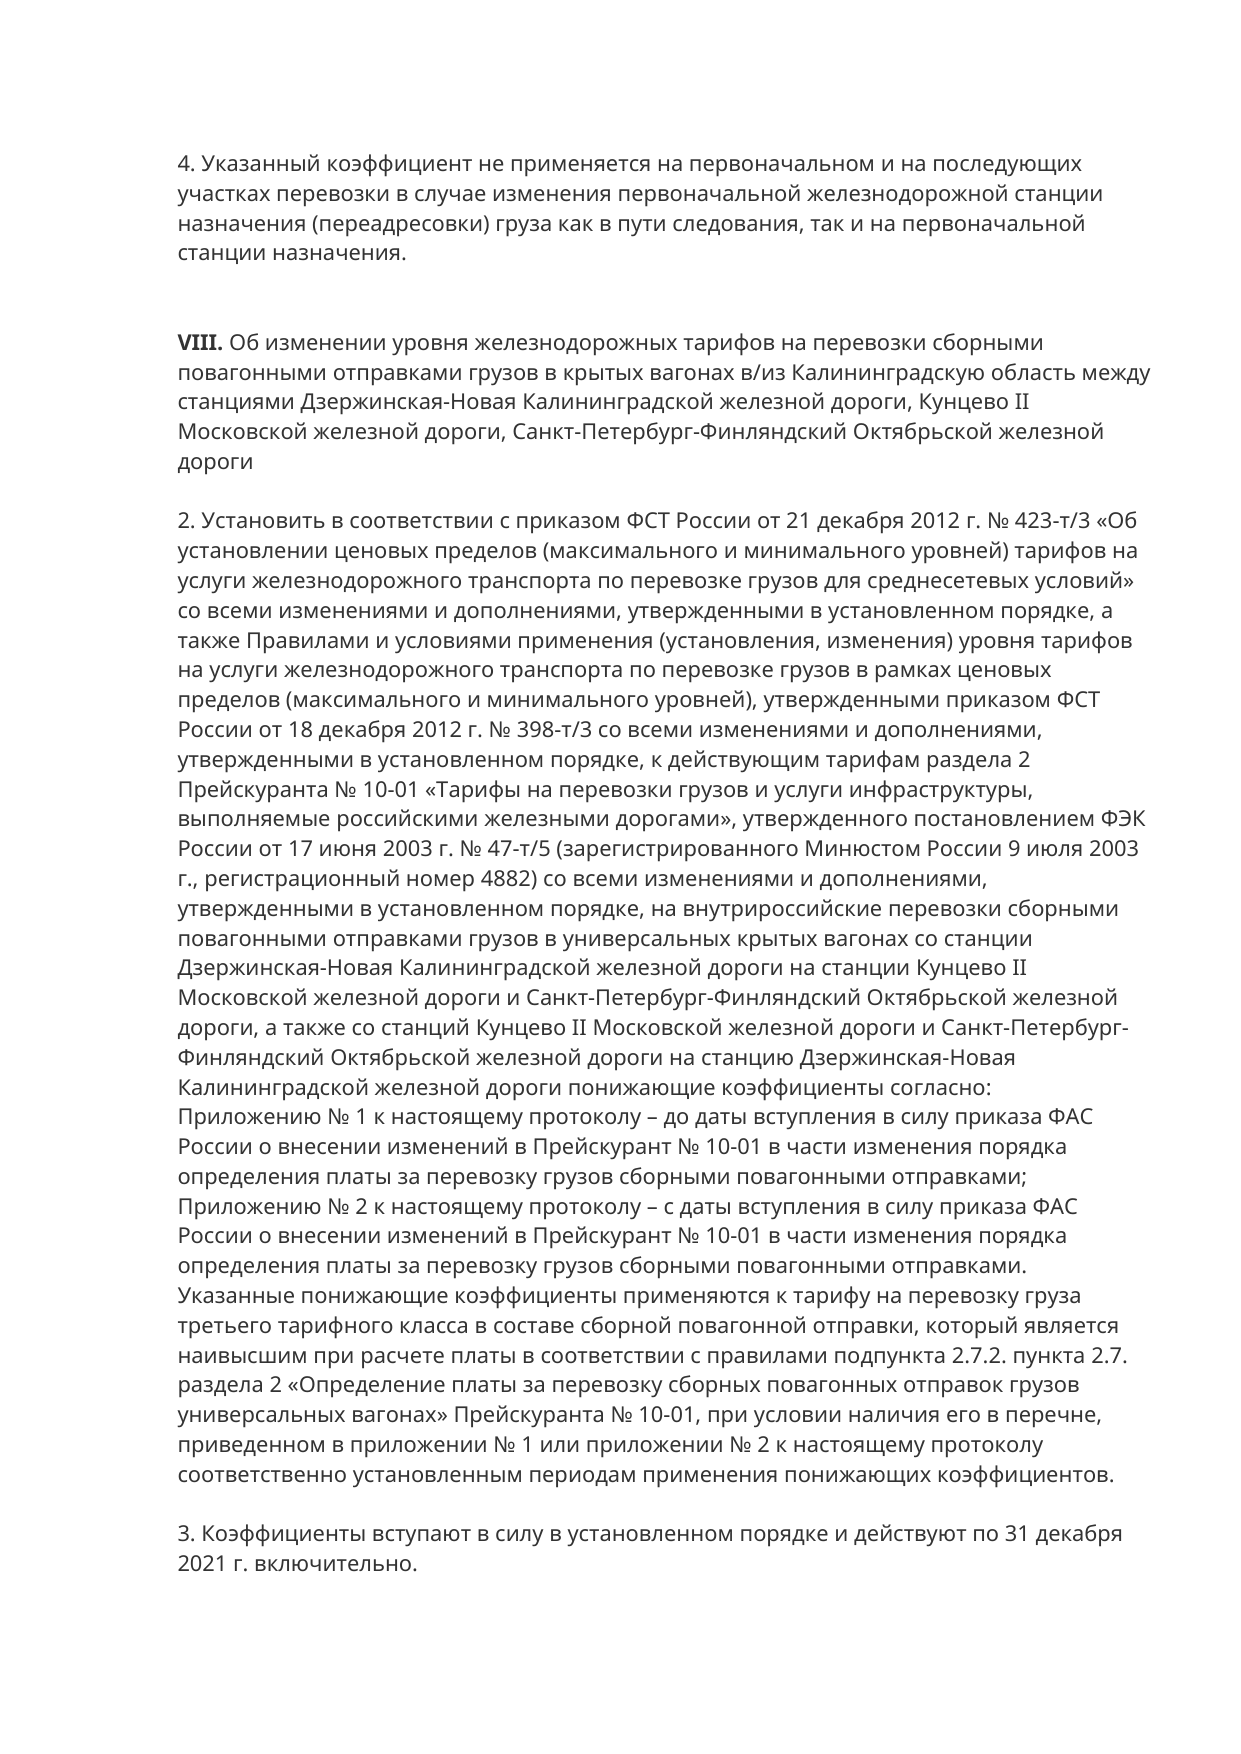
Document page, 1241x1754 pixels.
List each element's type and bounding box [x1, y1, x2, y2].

text [177, 118, 1152, 1608]
